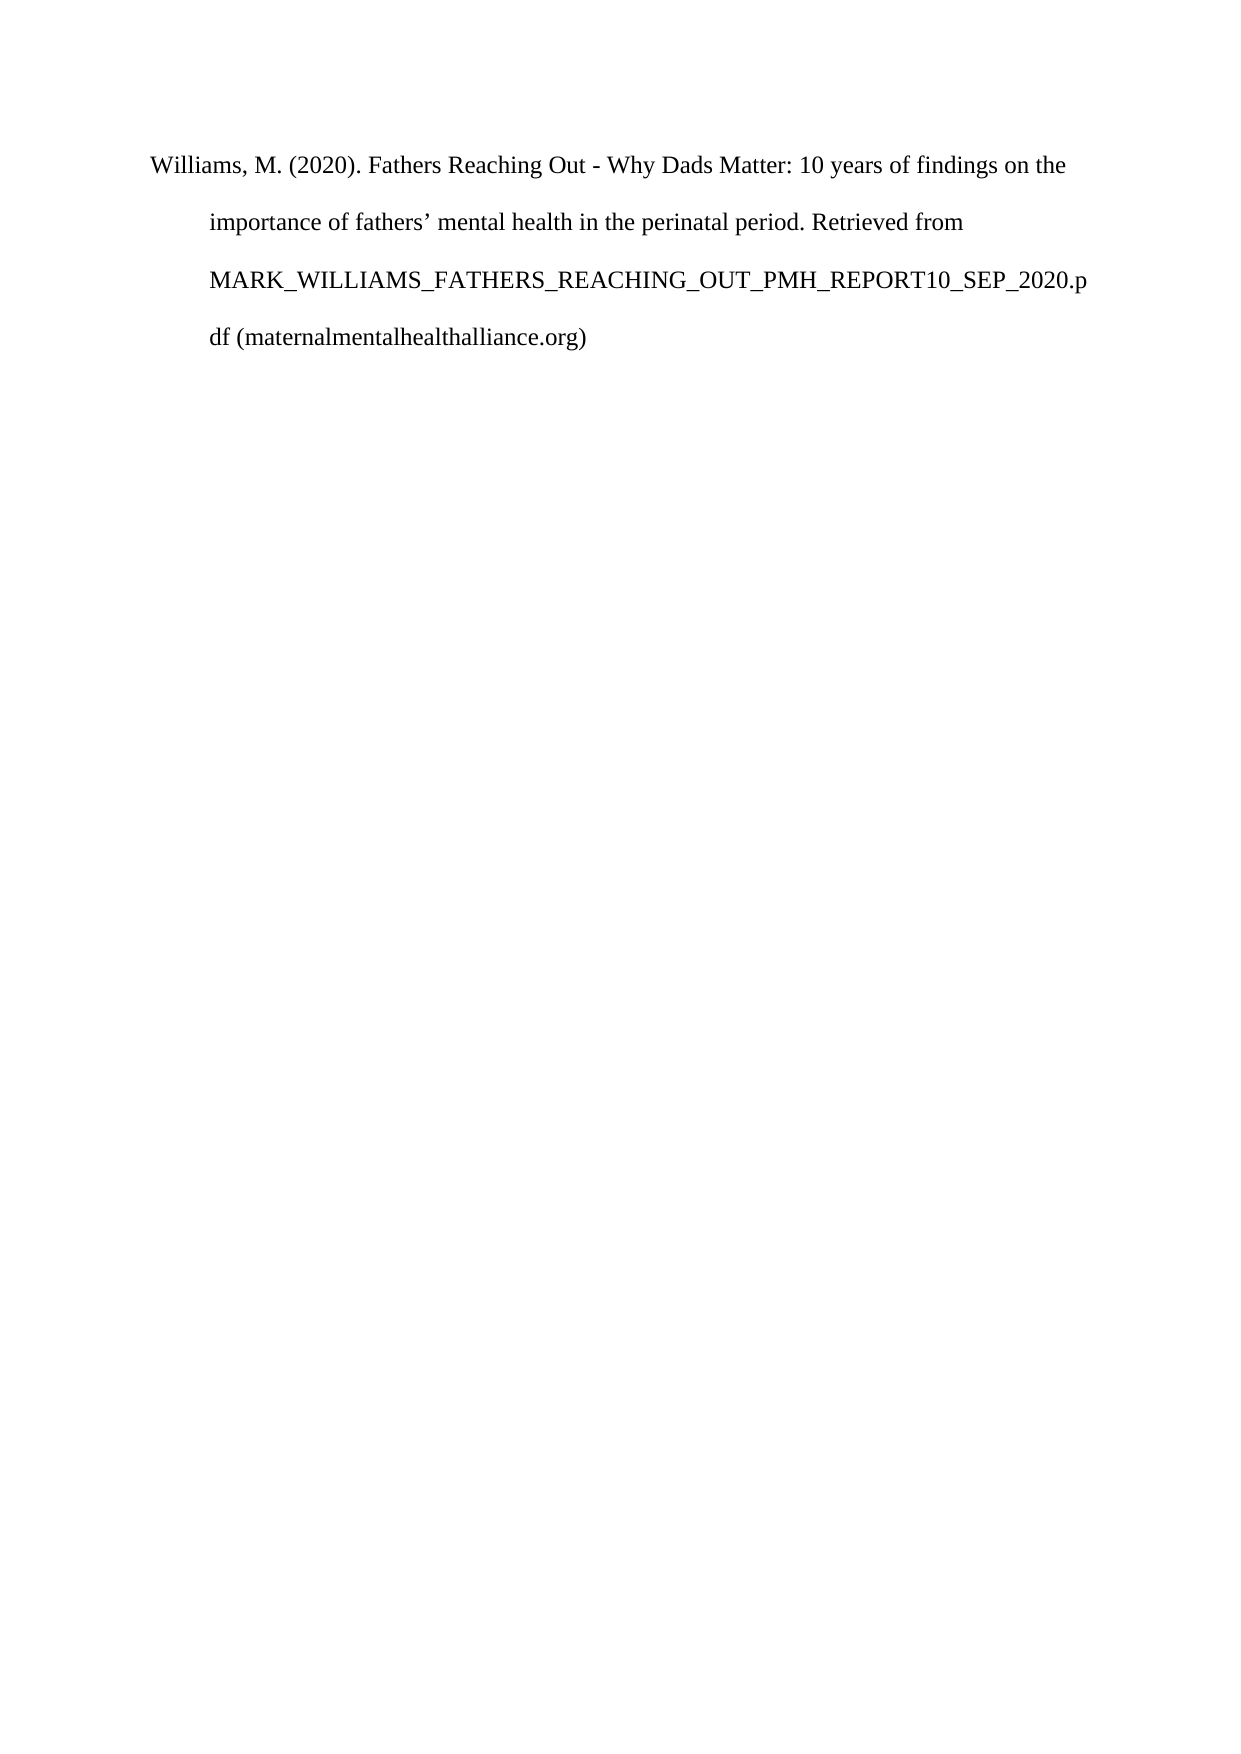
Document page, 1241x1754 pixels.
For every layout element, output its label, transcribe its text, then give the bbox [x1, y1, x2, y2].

text Williams, M. (2020). Fathers Reaching Out - Why Dads Matter: 10 years of findings on the importance of fathers’ mental health in the perinatal period. Retrieved from MARK_WILLIAMS_FATHERS_REACHING_OUT_PMH_REPORT10_SEP_2020.pdf (maternalmentalhealthalliance.org) [150, 150, 1090, 351]
